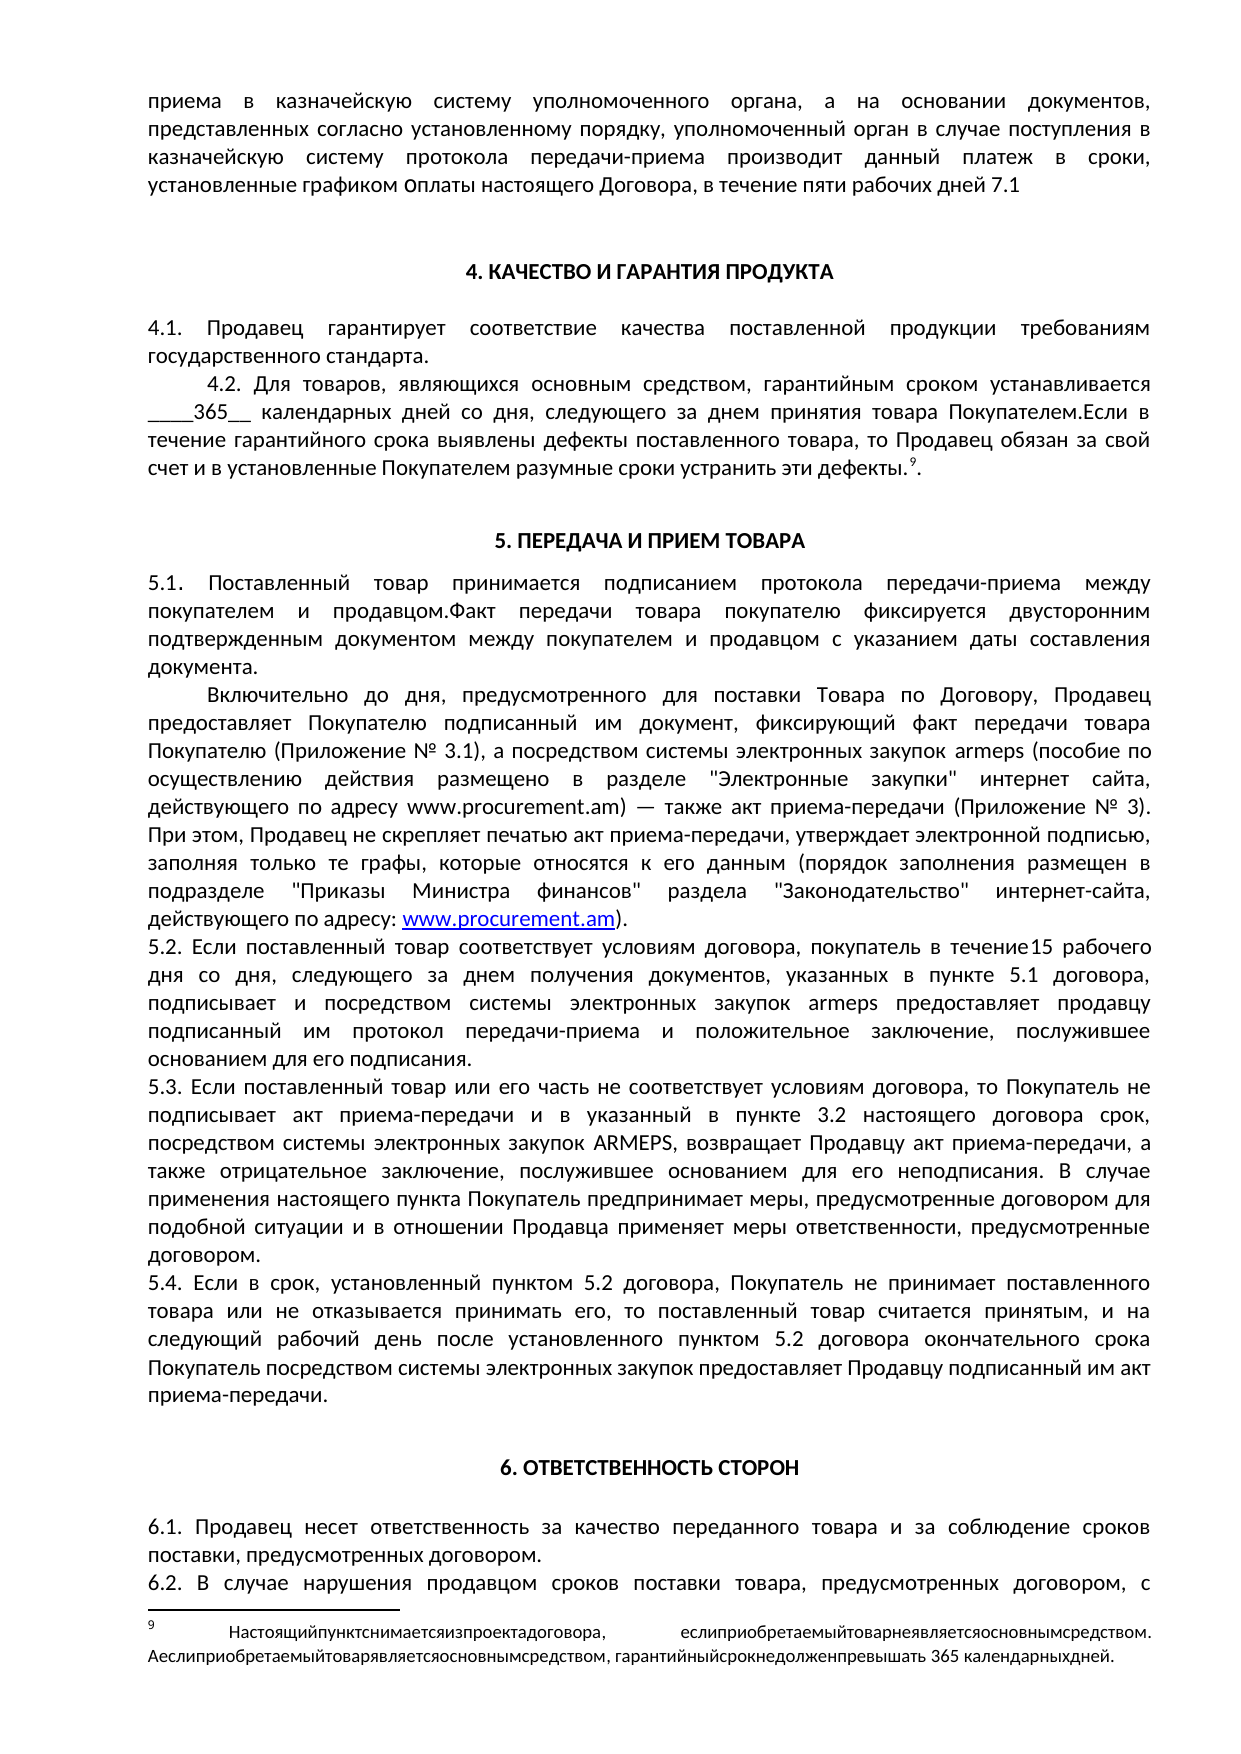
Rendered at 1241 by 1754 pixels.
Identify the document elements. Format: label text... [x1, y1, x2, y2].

text 5.3. Если поставленный товар или его часть не соответствует условиям договора, то Покупатель не подписывает акт приема-передачи и в указанный в пункте 3.2 настоящего договора срок, посредством системы электронных закупок ARMEPS, возвращает Продавцу акт приема-передачи, а также отрицательное заключение, послужившее основанием для его неподписания. В случае применения настоящего пункта Покупатель предпринимает меры, предусмотренные договором для подобной ситуации и в отношении Продавца применяет меры ответственности, предусмотренные договором. [148, 1072, 1152, 1268]
text 5.4. Если в срок, установленный пунктом 5.2 договора, Покупатель не принимает поставленного товара или не отказывается принимать его, то поставленный товар считается принятым, и на следующий рабочий день после установленного пунктом 5.2 договора окончательного срока Покупатель посредством системы электронных закупок предоставляет Продавцу подписанный им акт приема-передачи. [148, 1268, 1152, 1409]
text 4.1. Продавец гарантирует соответствие качества поставленной продукции требованиям государственного стандарта. [148, 313, 1152, 369]
text 6.1. Продавец несет ответственность за качество переданного товара и за соблюдение сроков поставки, предусмотренных договором. [148, 1512, 1152, 1568]
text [148, 1568, 1152, 1596]
text 6. ОТВЕТСТВЕННОСТЬ СТОРОН [148, 1453, 1152, 1481]
text 5.2. Если поставленный товар соответствует условиям договора, покупатель в течение15 рабочего дня со дня, следующего за днем получения документов, указанных в пункте 5.1 договора, подписывает и посредством системы электронных закупок armeps предоставляет продавцу подписанный им протокол передачи-приема и положительное заключение, послужившее основанием для его подписания. [148, 932, 1152, 1072]
text Включительно до дня, предусмотренного для поставки Товара по Договору, Продавец предоставляет Покупателю подписанный им документ, фиксирующий факт передачи товара Покупателю (Приложение № 3.1), а посредством системы электронных закупок armeps (пособие по осуществлению действия размещено в разделе "Электронные закупки" интернет сайта, действующего по адресу www.procurement.am) — также акт приема-передачи (Приложение № 3). При этом, Продавец не скрепляет печатью акт приема-передачи, утверждает электронной подписью, заполняя только те графы, которые относятся к его данным (порядок заполнения размещен в подразделе "Приказы Министра финансов" раздела "Законодательство" интернет-сайта, действующего по адресу: www.procurement.am). [148, 680, 1152, 932]
text 4. КАЧЕСТВО И ГАРАНТИЯ ПРОДУКТА [148, 257, 1152, 285]
text 5. ПЕРЕДАЧА И ПРИЕМ ТОВАРА [148, 526, 1152, 554]
text 5.1․ Поставленный товар принимается подписанием протокола передачи-приема между покупателем и продавцом.Факт передачи товара покупателю фиксируется двусторонним подтвержденным документом между покупателем и продавцом с указанием даты составления документа. [148, 568, 1152, 680]
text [148, 86, 1152, 198]
text 4.2. Для товаров, являющихся основным средством, гарантийным сроком устанавливается ____365__ календарных дней со дня, следующего за днем принятия товара Покупателем.Если в течение гарантийного срока выявлены дефекты поставленного товара, то Продавец обязан за свой счет и в установленные Покупателем разумные сроки устранить эти дефекты.. [148, 369, 1152, 481]
